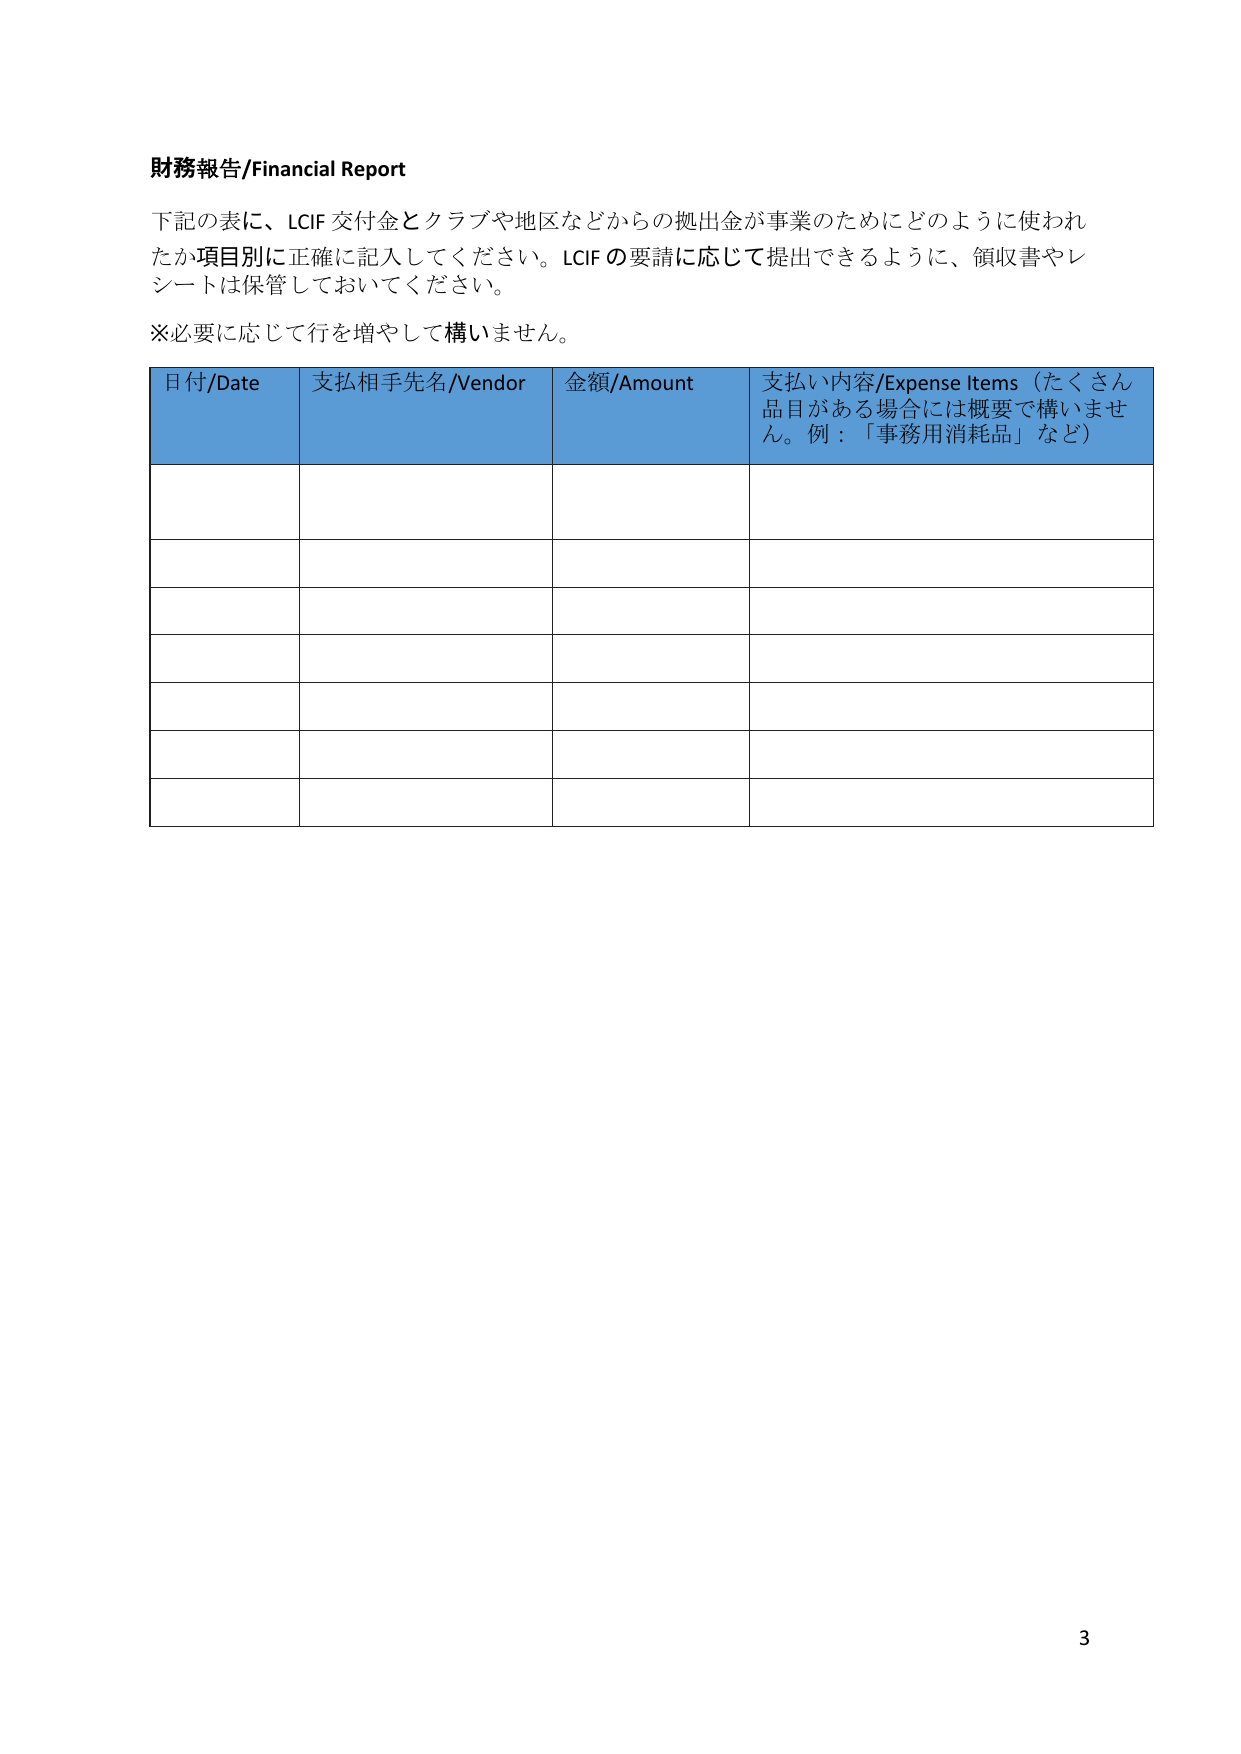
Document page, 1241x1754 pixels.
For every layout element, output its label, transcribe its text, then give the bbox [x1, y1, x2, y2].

table_cell [151, 635, 299, 682]
table_cell [750, 540, 1153, 587]
table_cell [151, 465, 299, 539]
table_cell [750, 683, 1153, 730]
table_cell [553, 731, 749, 778]
table_header 金額/Amount [553, 368, 749, 464]
table_cell [151, 540, 299, 587]
table_cell [750, 465, 1153, 539]
table_cell [300, 540, 552, 587]
table_cell [750, 588, 1153, 634]
table_cell [553, 779, 749, 826]
table_cell [750, 731, 1153, 778]
table_cell [151, 779, 299, 826]
table_cell [151, 731, 299, 778]
table_cell [553, 588, 749, 634]
text ※必要に応じて行を増やして構いません。 [150, 315, 1090, 348]
table_cell [151, 683, 299, 730]
table_cell [300, 683, 552, 730]
text 財務報告/Financial Report [150, 150, 1090, 183]
table_cell [151, 588, 299, 634]
table_header 支払い内容/Expense Items（たくさん品目がある場合には概要で構いません。例：「事務用消耗品」など） [750, 368, 1153, 464]
table_header 日付/Date [151, 368, 299, 464]
text 下記の表に、LCIF交付金とクラブや地区などからの拠出金が事業のためにどのように使われたか項目別に正確に記入してください。LCIFの要請に応じて提出できるように、領収書やレシートは保管しておいてください。 [150, 202, 1090, 296]
table_cell [300, 465, 552, 539]
table_cell [553, 683, 749, 730]
table_cell [553, 465, 749, 539]
table_cell [300, 731, 552, 778]
table_cell [300, 635, 552, 682]
table_cell [300, 588, 552, 634]
table_header 支払相手先名/Vendor [300, 368, 552, 464]
table_cell [553, 635, 749, 682]
table_cell [553, 540, 749, 587]
table_cell [300, 779, 552, 826]
table_cell [750, 779, 1153, 826]
table_cell [750, 635, 1153, 682]
